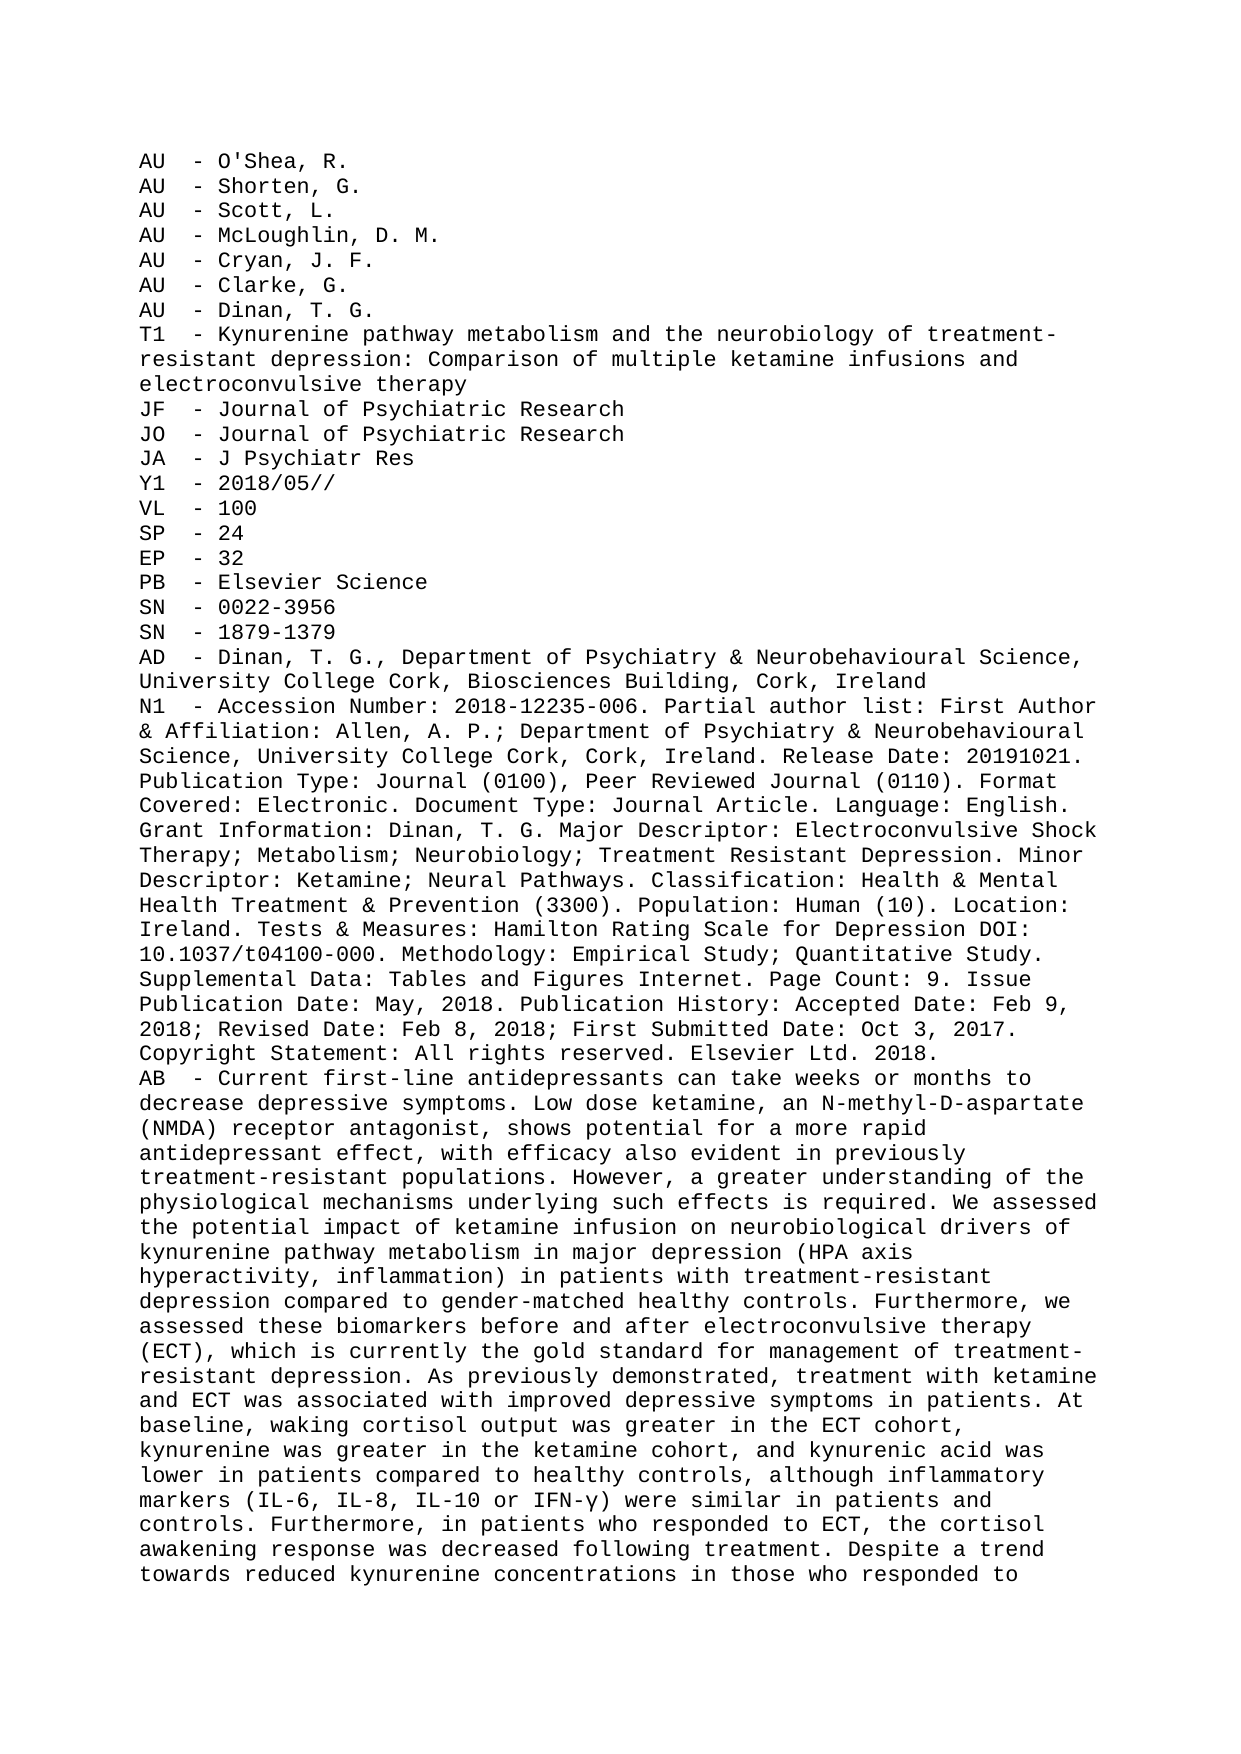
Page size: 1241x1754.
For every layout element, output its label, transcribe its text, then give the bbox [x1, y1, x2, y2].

text SN - 0022-3956 [139, 596, 1101, 621]
text AU - McLoughlin, D. M. [139, 224, 1101, 249]
text JO - Journal of Psychiatric Research [139, 423, 1101, 447]
text JF - Journal of Psychiatric Research [139, 398, 1101, 423]
text SN - 1879-1379 [139, 621, 1101, 646]
text VL - 100 [139, 497, 1101, 522]
text JA - J Psychiatr Res [139, 447, 1101, 472]
text AU - Scott, L. [139, 199, 1101, 224]
text AU - Shorten, G. [139, 175, 1101, 199]
text PB - Elsevier Science [139, 571, 1101, 596]
text T1 - Kynurenine pathway metabolism and the neurobiology of treatment-resistant depression: Comparison of multiple ketamine infusions and electroconvulsive therapy [139, 323, 1101, 398]
text AD - Dinan, T. G., Department of Psychiatry & Neurobehavioural Science, University College Cork, Biosciences Building, Cork, Ireland [139, 646, 1101, 695]
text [139, 1067, 1101, 1588]
text AU - Dinan, T. G. [139, 299, 1101, 323]
text AU - O'Shea, R. [139, 150, 1101, 175]
text EP - 32 [139, 547, 1101, 571]
text N1 - Accession Number: 2018-12235-006. Partial author list: First Author & Affiliation: Allen, A. P.; Department of Psychiatry & Neurobehavioural Science, University College Cork, Cork, Ireland. Release Date: 20191021. Publication Type: Journal (0100), Peer Reviewed Journal (0110). Format Covered: Electronic. Document Type: Journal Article. Language: English. Grant Information: Dinan, T. G. Major Descriptor: Electroconvulsive Shock Therapy; Metabolism; Neurobiology; Treatment Resistant Depression. Minor Descriptor: Ketamine; Neural Pathways. Classification: Health & Mental Health Treatment & Prevention (3300). Population: Human (10). Location: Ireland. Tests & Measures: Hamilton Rating Scale for Depression DOI: 10.1037/t04100-000. Methodology: Empirical Study; Quantitative Study. Supplemental Data: Tables and Figures Internet. Page Count: 9. Issue Publication Date: May, 2018. Publication History: Accepted Date: Feb 9, 2018; Revised Date: Feb 8, 2018; First Submitted Date: Oct 3, 2017. Copyright Statement: All rights reserved. Elsevier Ltd. 2018. [139, 695, 1101, 1067]
text SP - 24 [139, 522, 1101, 547]
text AU - Cryan, J. F. [139, 249, 1101, 274]
text Y1 - 2018/05// [139, 472, 1101, 497]
text AU - Clarke, G. [139, 274, 1101, 299]
